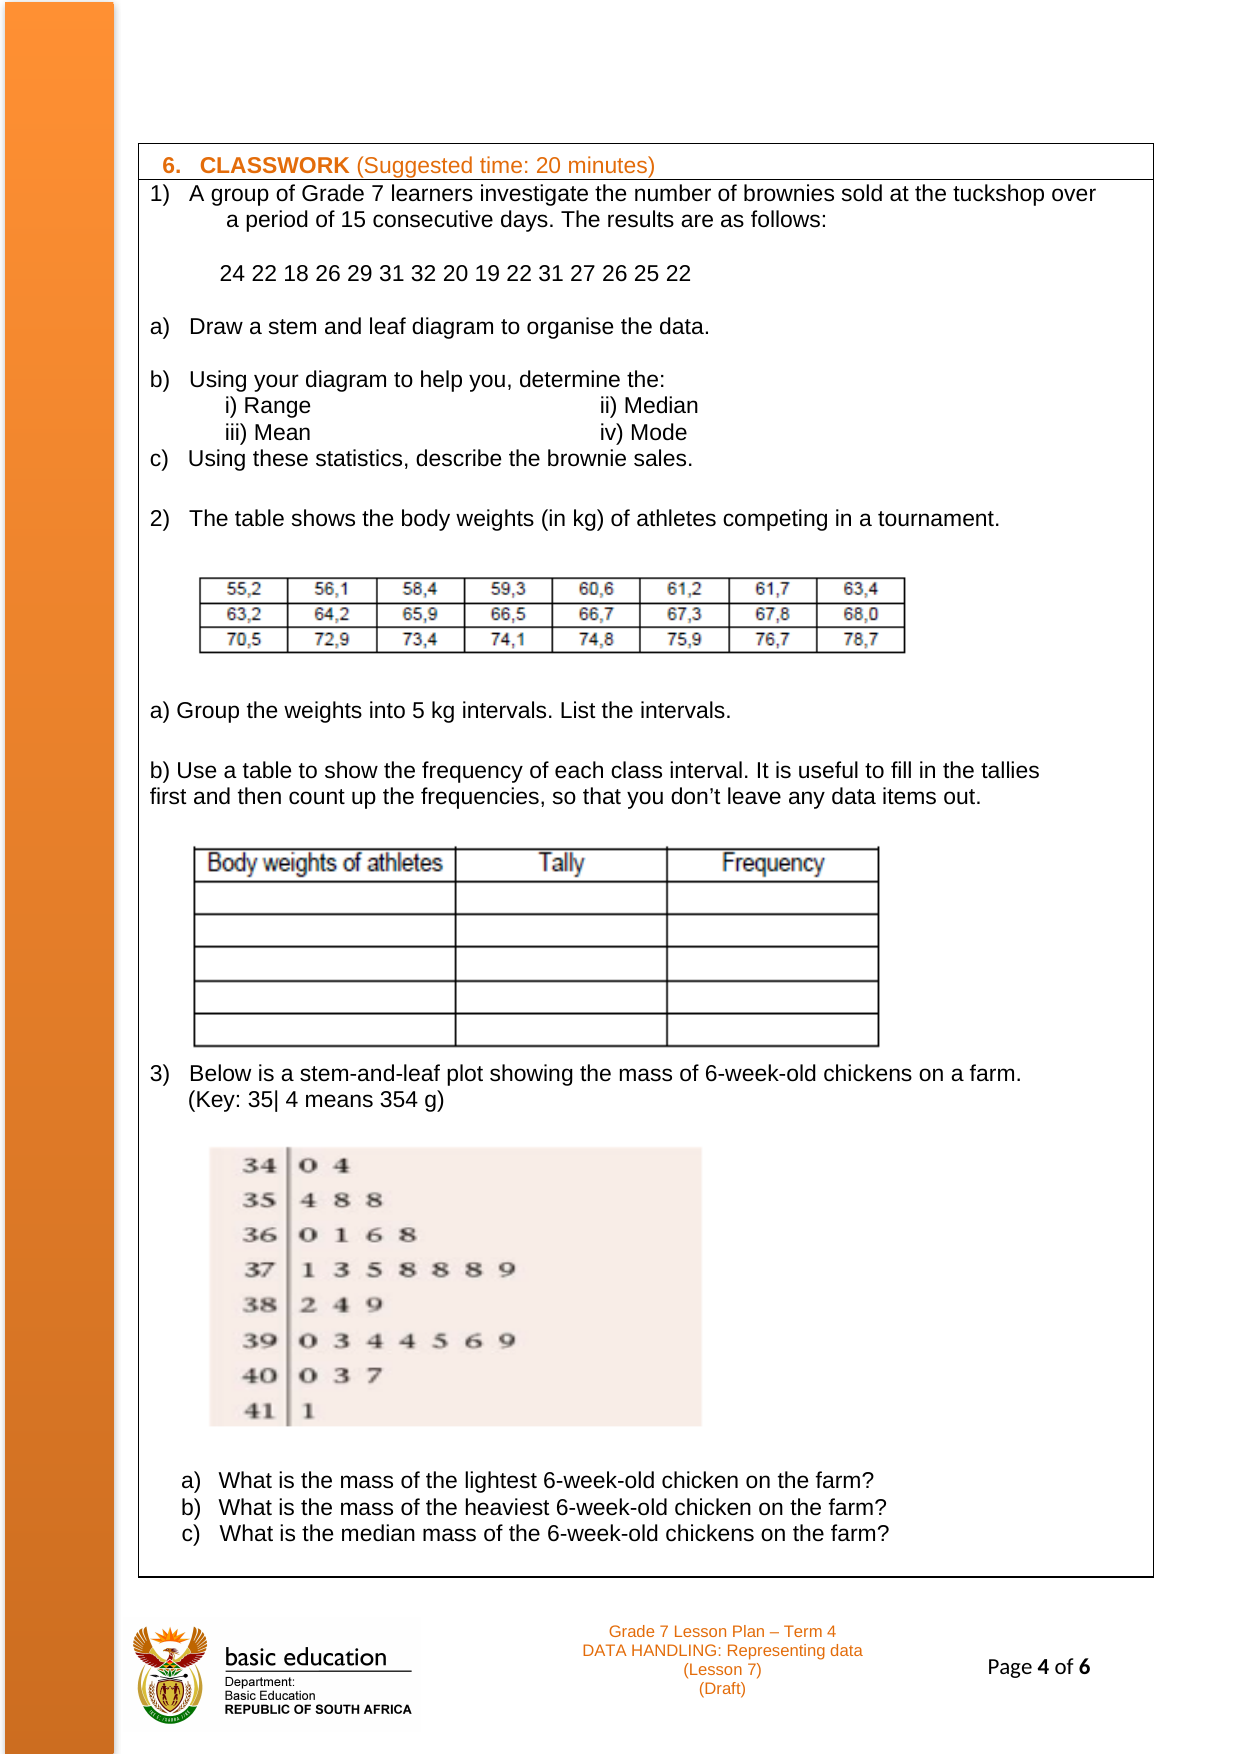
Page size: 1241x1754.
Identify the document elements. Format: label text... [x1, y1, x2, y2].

picture [200, 1139, 723, 1440]
table_cell 1) A group of Grade 7 learners investigate the number of brownies sold at the tuckshop over a period of 15 consecutive days. The results are as follows: 24 22 18 26 29 31 32 20 19 22 31 27 26 25 22 a) Draw a stem and leaf diagram to organise the data. b) Using your diagram to help you, determine the: i) Range ii) Median iii) Mean iv) Mode c) Using these statistics, describe the brownie sales. 2) The table shows the body weights (in kg) of athletes competing in a tournament. a) Group the weights into 5 kg intervals. List the intervals. b) Use a table to show the frequency of each class interval. It is useful to fill in the tallies first and then count up the frequencies, so that you don’t leave any data items out. 3) Below is a stem-and-leaf plot showing the mass of 6-week-old chickens on a farm. (Key: 35| 4 means 354 g) What is the mass of the lightest 6-week-old chicken on the farm? What is the mass of the heaviest 6-week-old chicken on the farm? c) What is the median mass of the 6-week-old chickens on the farm? [139, 180, 1153, 1576]
picture [187, 843, 890, 1057]
table_header CLASSWORK (Suggested time: 20 minutes) [139, 144, 1153, 178]
picture [187, 565, 915, 663]
picture [123, 1617, 421, 1732]
